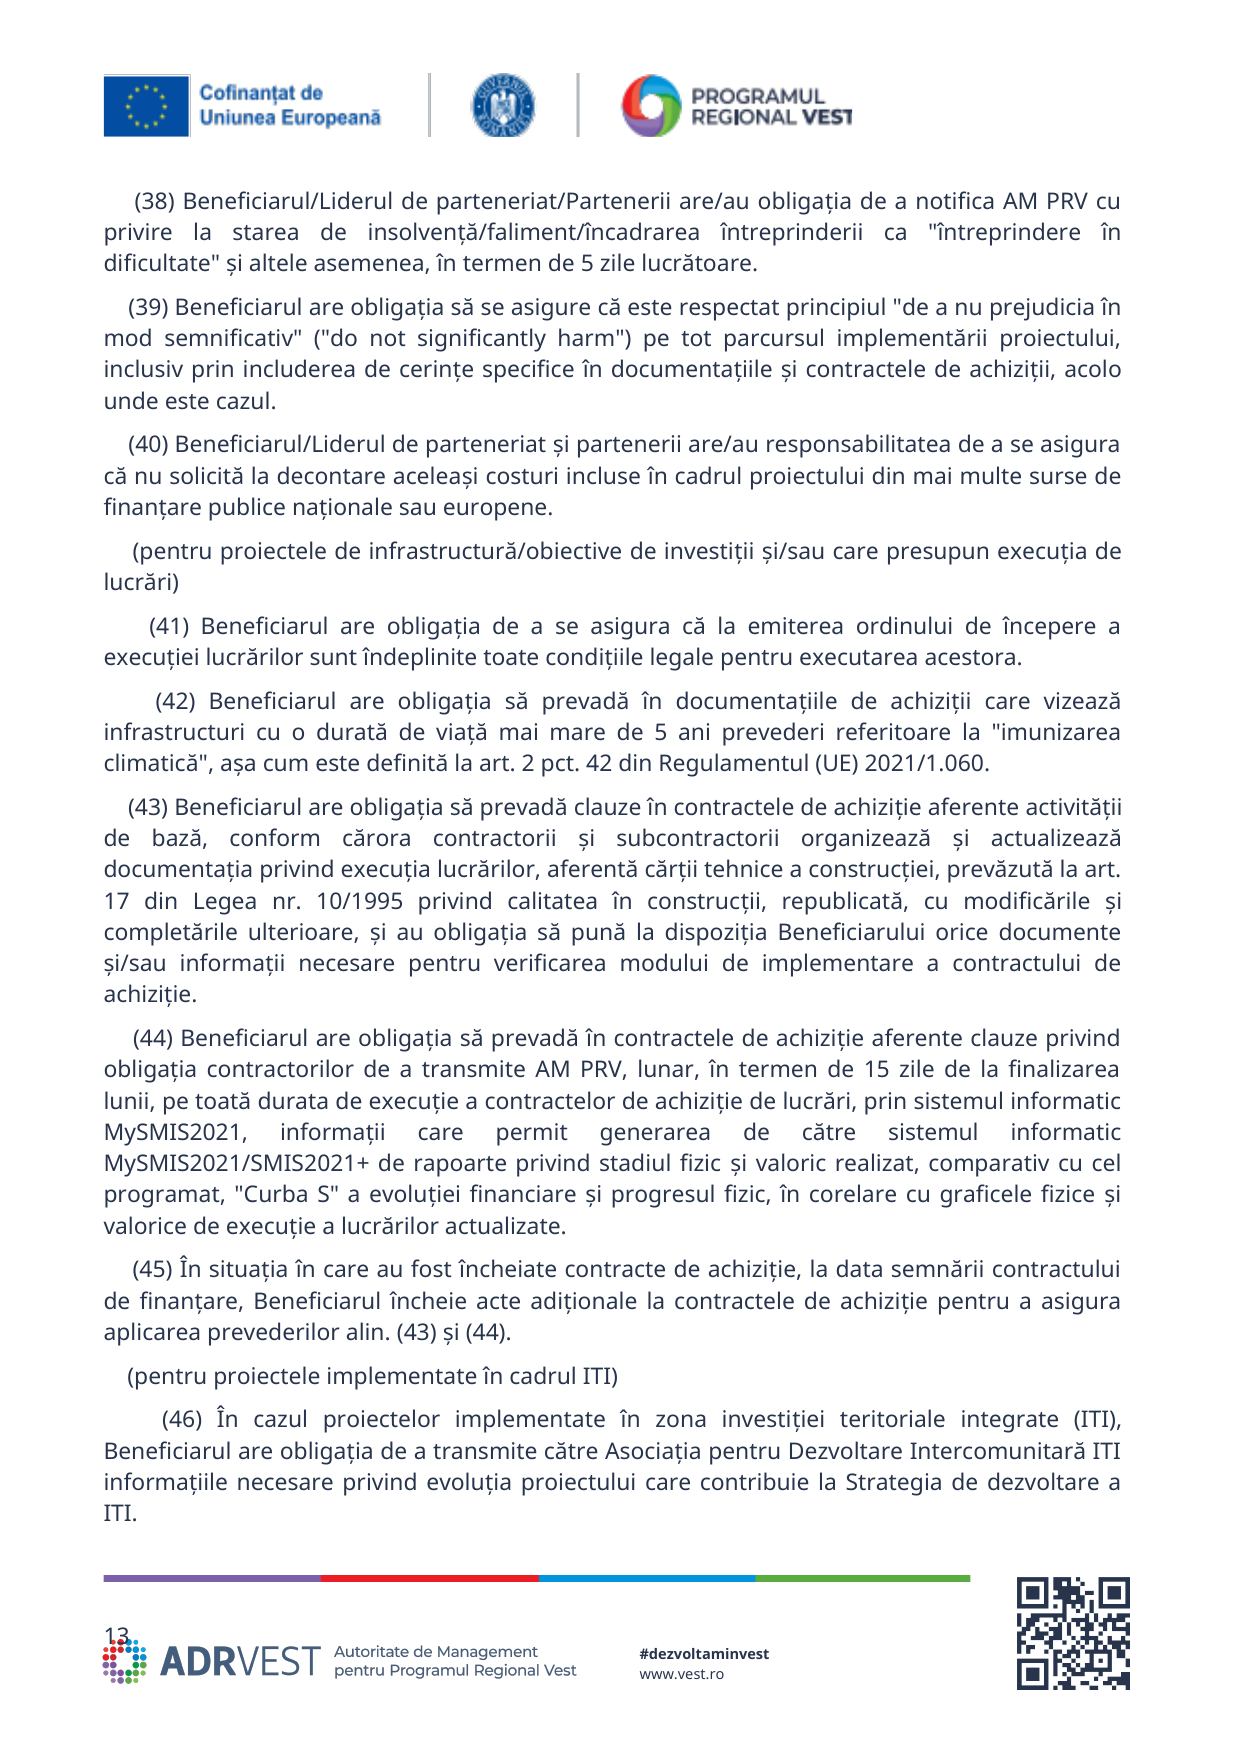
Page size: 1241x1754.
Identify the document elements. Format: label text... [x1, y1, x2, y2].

text (pentru proiectele implementate în cadrul ITI) [103, 1359, 1122, 1391]
text (40) Beneficiarul/Liderul de parteneriat şi partenerii are/au responsabilitatea de a se asigura că nu solicită la decontare aceleaşi costuri incluse în cadrul proiectului din mai multe surse de finanţare publice naţionale sau europene. [103, 428, 1122, 522]
text (45) În situaţia în care au fost încheiate contracte de achiziţie, la data semnării contractului de finanţare, Beneficiarul încheie acte adiţionale la contractele de achiziţie pentru a asigura aplicarea prevederilor alin. (43) şi (44). [103, 1253, 1122, 1347]
text (42) Beneficiarul are obligaţia să prevadă în documentaţiile de achiziţii care vizează infrastructuri cu o durată de viaţă mai mare de 5 ani prevederi referitoare la "imunizarea climatică", aşa cum este definită la art. 2 pct. 42 din Regulamentul (UE) 2021/1.060. [103, 684, 1122, 778]
text (44) Beneficiarul are obligaţia să prevadă în contractele de achiziţie aferente clauze privind obligaţia contractorilor de a transmite AM PRV, lunar, în termen de 15 zile de la finalizarea lunii, pe toată durata de execuţie a contractelor de achiziţie de lucrări, prin sistemul informatic MySMIS2021, informaţii care permit generarea de către sistemul informatic MySMIS2021/SMIS2021+ de rapoarte privind stadiul fizic şi valoric realizat, comparativ cu cel programat, "Curba S" a evoluţiei financiare şi progresul fizic, în corelare cu graficele fizice şi valorice de execuţie a lucrărilor actualizate. [103, 1022, 1122, 1241]
picture [93, 1636, 582, 1687]
text (39) Beneficiarul are obligaţia să se asigure că este respectat principiul "de a nu prejudicia în mod semnificativ" ("do not significantly harm") pe tot parcursul implementării proiectului, inclusiv prin includerea de cerinţe specifice în documentaţiile şi contractele de achiziţii, acolo unde este cazul. [103, 291, 1122, 416]
picture [1008, 1568, 1139, 1699]
text (pentru proiectele de infrastructură/obiective de investiţii şi/sau care presupun execuţia de lucrări) [103, 534, 1122, 597]
text (43) Beneficiarul are obligaţia să prevadă clauze în contractele de achiziţie aferente activităţii de bază, conform cărora contractorii şi subcontractorii organizează şi actualizează documentaţia privind execuţia lucrărilor, aferentă cărţii tehnice a construcţiei, prevăzută la art. 17 din Legea nr. 10/1995 privind calitatea în construcţii, republicată, cu modificările şi completările ulterioare, şi au obligaţia să pună la dispoziţia Beneficiarului orice documente şi/sau informaţii necesare pentru verificarea modului de implementare a contractului de achiziţie. [103, 791, 1122, 1009]
text (46) În cazul proiectelor implementate în zona investiţiei teritoriale integrate (ITI), Beneficiarul are obligaţia de a transmite către Asociaţia pentru Dezvoltare Intercomunitară ITI informaţiile necesare privind evoluţia proiectului care contribuie la Strategia de dezvoltare a ITI. [103, 1403, 1122, 1528]
text (38) Beneficiarul/Liderul de parteneriat/Partenerii are/au obligaţia de a notifica AM PRV cu privire la starea de insolvenţă/faliment/încadrarea întreprinderii ca "întreprindere în dificultate" şi altele asemenea, în termen de 5 zile lucrătoare. [103, 184, 1122, 278]
text (41) Beneficiarul are obligaţia de a se asigura că la emiterea ordinului de începere a execuţiei lucrărilor sunt îndeplinite toate condiţiile legale pentru executarea acestora. [103, 609, 1122, 672]
